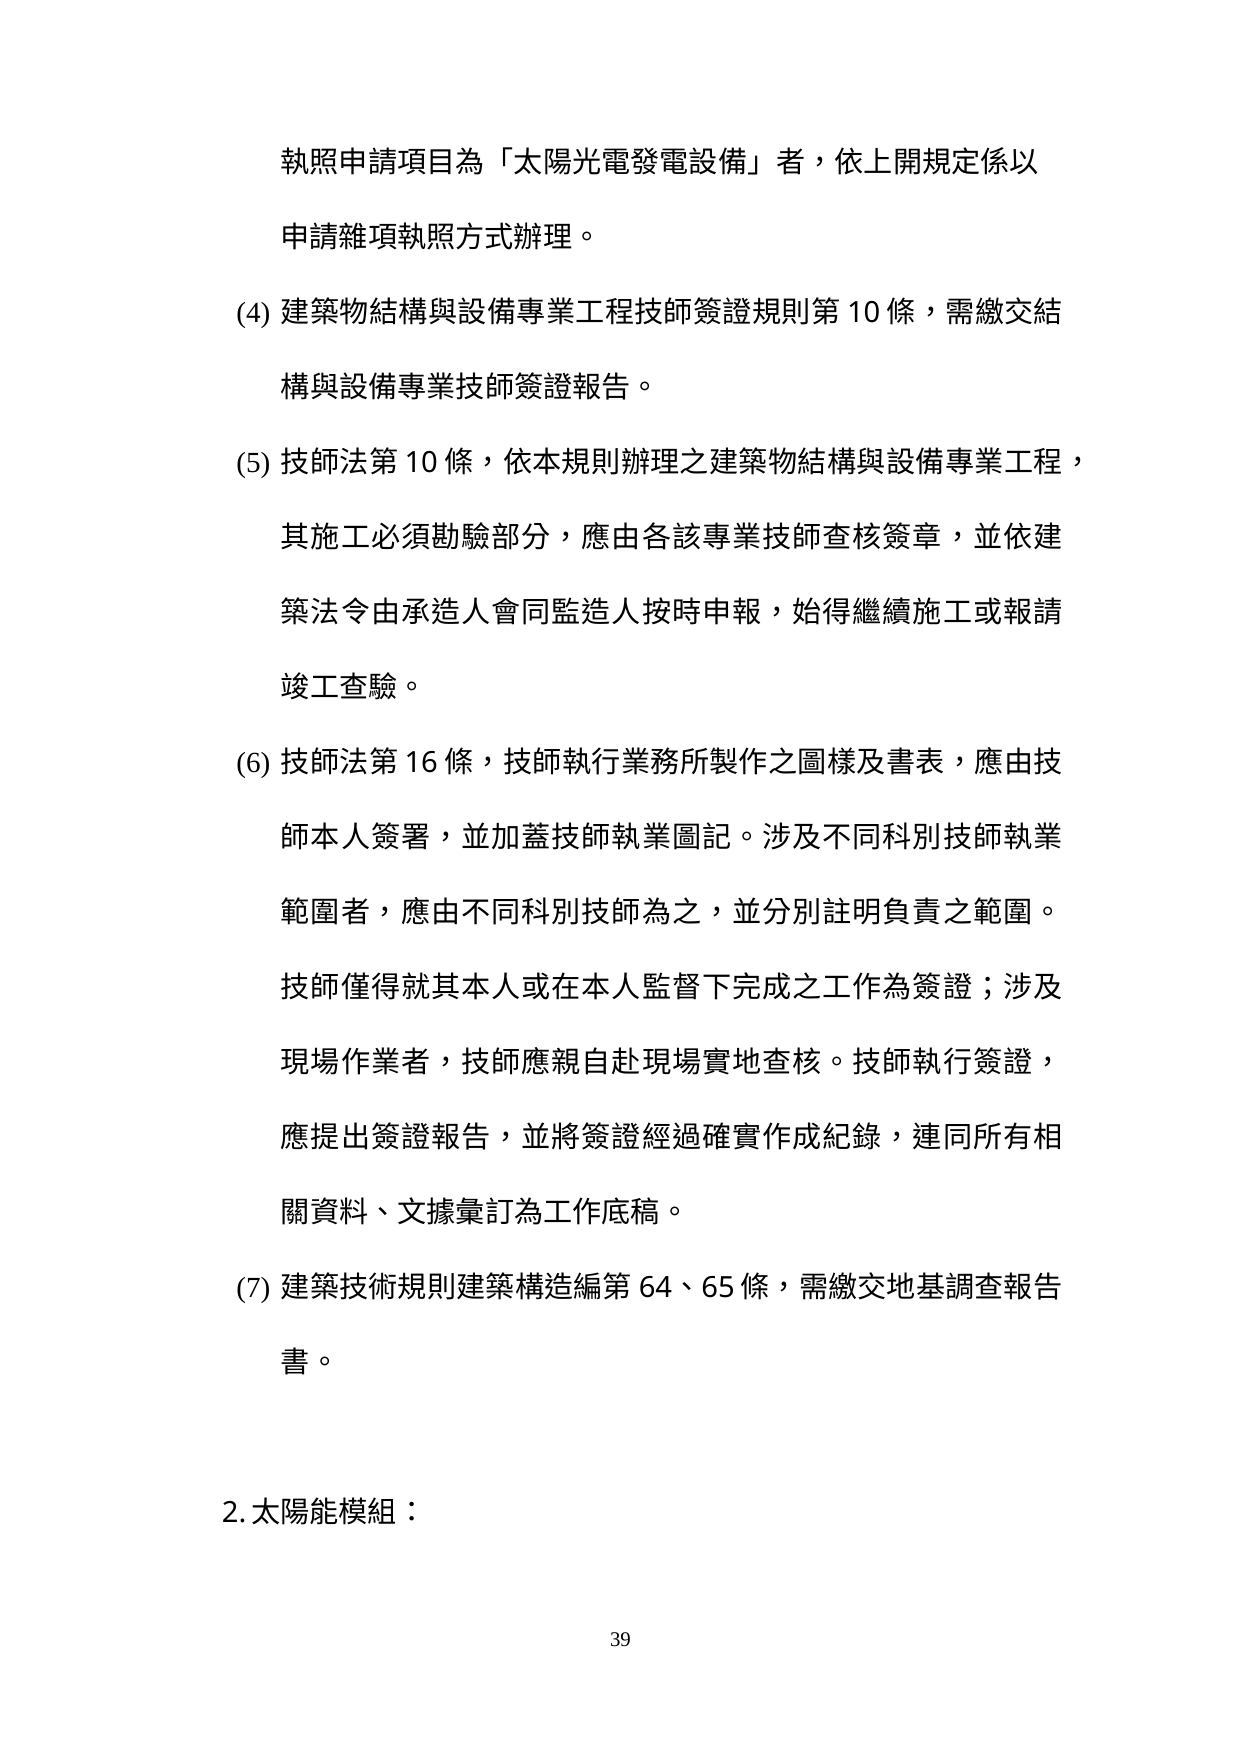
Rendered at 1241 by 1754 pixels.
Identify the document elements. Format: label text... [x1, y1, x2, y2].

list 太陽能模組： [222, 1472, 1063, 1547]
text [280, 122, 1063, 272]
list 建築物結構與設備專業工程技師簽證規則第10條，需繳交結構與設備專業技師簽證報告。 [236, 272, 1063, 422]
list 技師法第16條，技師執行業務所製作之圖樣及書表，應由技師本人簽署，並加蓋技師執業圖記。涉及不同科別技師執業範圍者，應由不同科別技師為之，並分別註明負責之範圍。技師僅得就其本人或在本人監督下完成之工作為簽證；涉及現場作業者，技師應親自赴現場實地查核。技師執行簽證，應提出簽證報告，並將簽證經過確實作成紀錄，連同所有相關資料、文據彙訂為工作底稿。 [236, 722, 1063, 1247]
list 建築技術規則建築構造編第64、65條，需繳交地基調查報告書。 [236, 1247, 1063, 1397]
list 技師法第10條，依本規則辦理之建築物結構與設備專業工程，其施工必須勘驗部分，應由各該專業技師查核簽章，並依建築法令由承造人會同監造人按時申報，始得繼續施工或報請竣工查驗。 [236, 422, 1063, 722]
